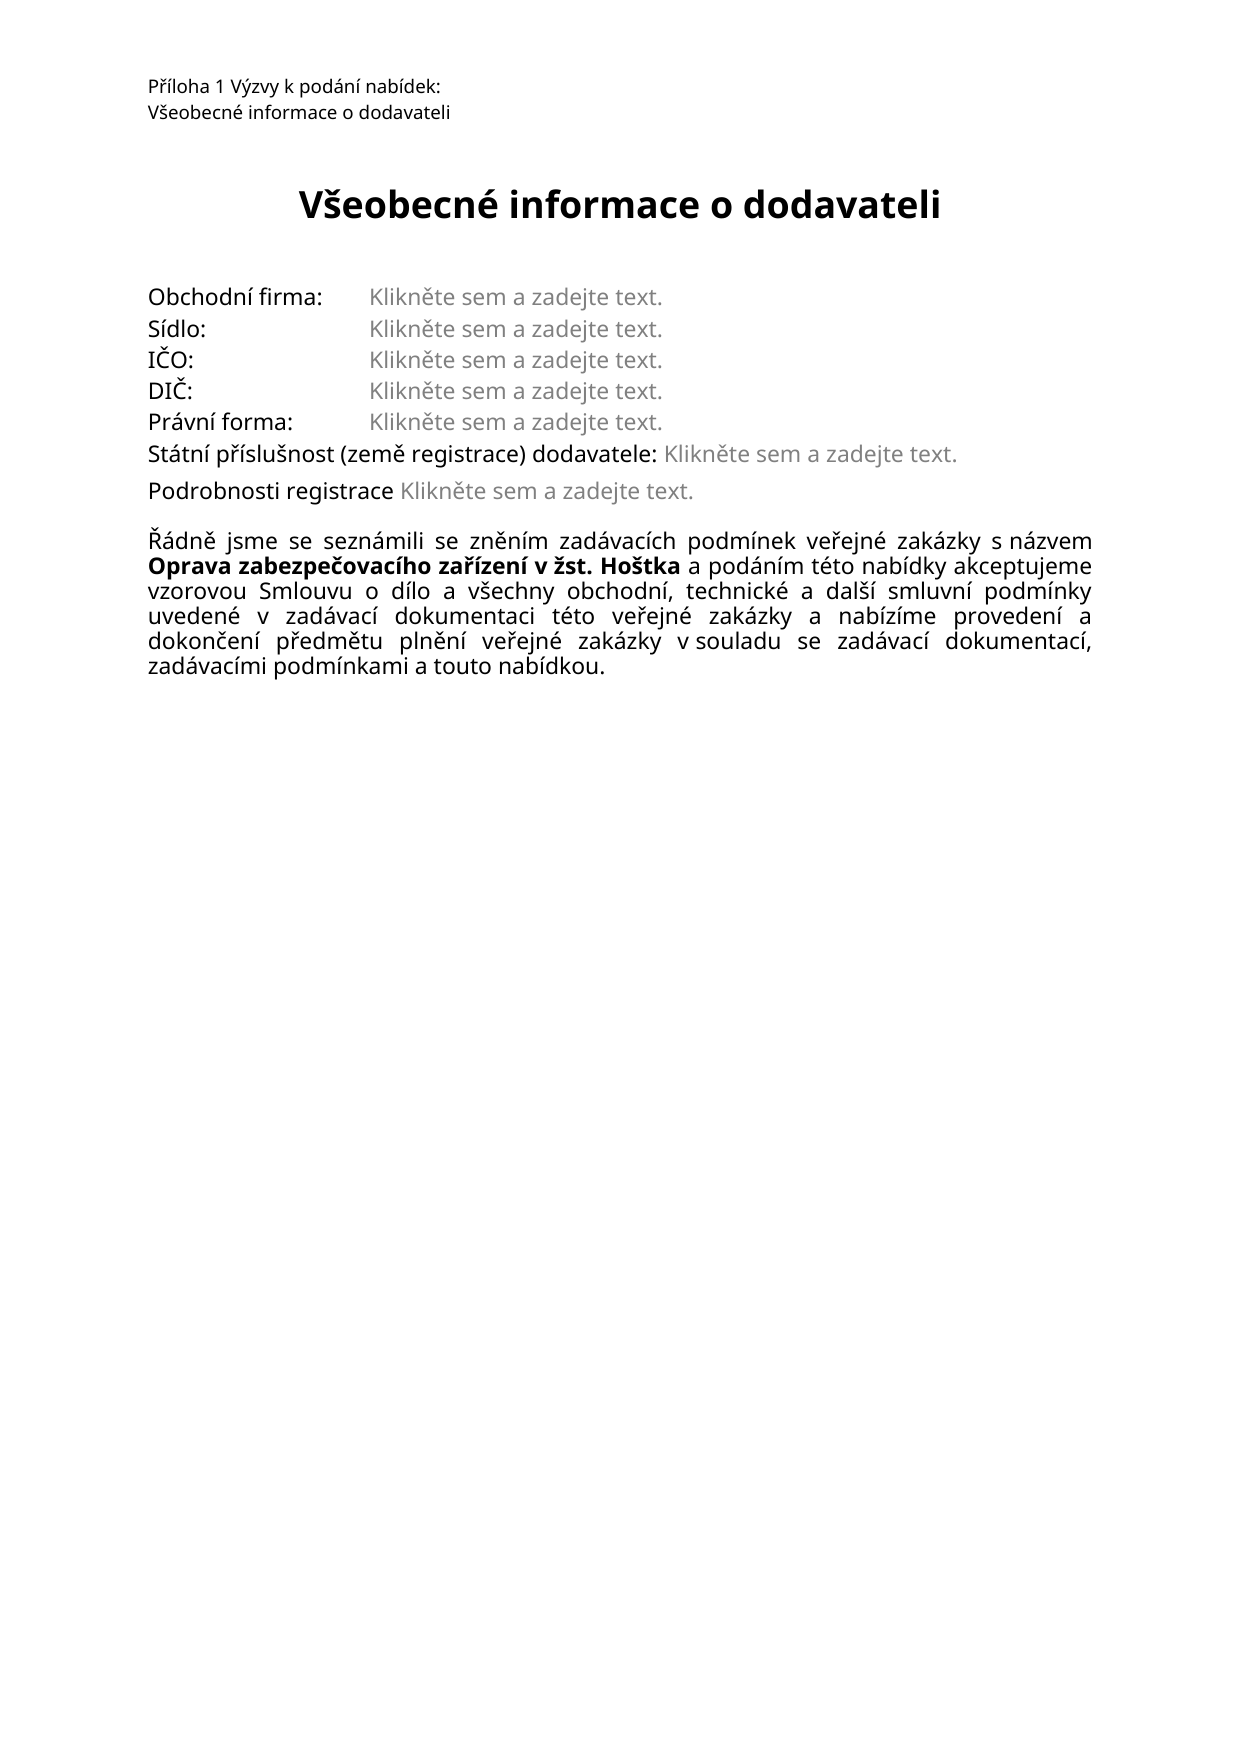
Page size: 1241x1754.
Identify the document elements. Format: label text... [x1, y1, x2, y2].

text Podrobnosti registrace [148, 479, 1093, 504]
text Řádně jsme se seznámili se zněním zadávacích podmínek veřejné zakázky s názvem Oprava zabezpečovacího zařízení v žst. Hoštka a podáním této nabídky akceptujeme vzorovou Smlouvu o dílo a všechny obchodní, technické a další smluvní podmínky uvedené v zadávací dokumentaci této veřejné zakázky a nabízíme provedení a dokončení předmětu plnění veřejné zakázky v souladu se zadávací dokumentací, zadávacími podmínkami a touto nabídkou. [148, 529, 1093, 679]
text Státní příslušnost (země registrace) dodavatele: [148, 442, 1093, 467]
text DIČ: [148, 379, 1093, 404]
text Sídlo: [148, 317, 1093, 342]
text Obchodní firma: [148, 286, 1093, 311]
title Všeobecné informace o dodavateli [148, 178, 1093, 229]
text IČO: [148, 348, 1093, 373]
text Právní forma: [148, 411, 1093, 436]
